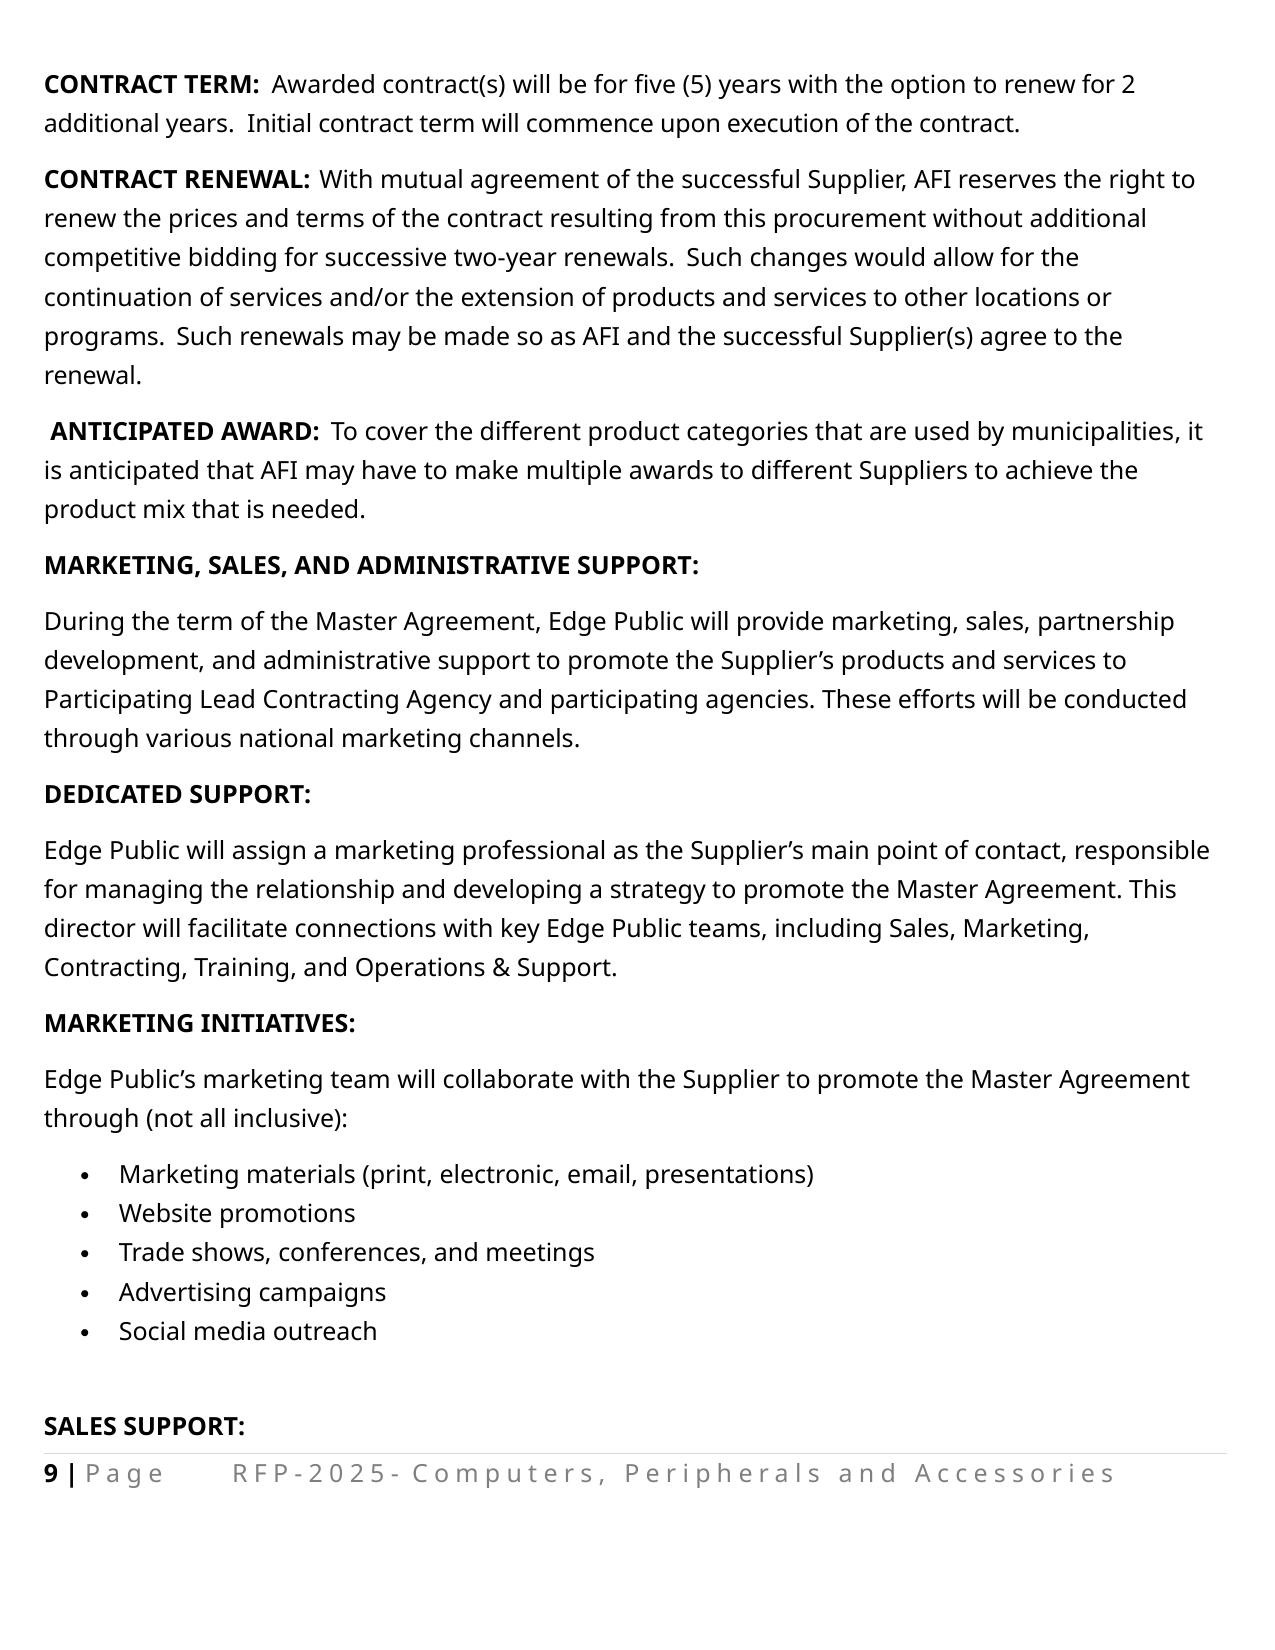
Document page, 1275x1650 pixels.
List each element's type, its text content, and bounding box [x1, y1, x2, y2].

text Edge Public’s marketing team will collaborate with the Supplier to promote the Master Agreement through (not all inclusive): [44, 1062, 1227, 1135]
list Social media outreach [81, 1313, 1227, 1347]
text MARKETING, SALES, AND ADMINISTRATIVE SUPPORT: [44, 547, 1227, 582]
list Marketing materials (print, electronic, email, presentations) [81, 1157, 1227, 1191]
text CONTRACT TERM: Awarded contract(s) will be for five (5) years with the option to renew for 2 additional years. Initial contract term will commence upon execution of the contract. [44, 67, 1227, 140]
text SALES SUPPORT: [44, 1408, 1227, 1442]
list Trade shows, conferences, and meetings [81, 1235, 1227, 1269]
text CONTRACT RENEWAL: With mutual agreement of the successful Supplier, AFI reserves the right to renew the prices and terms of the contract resulting from this procurement without additional competitive bidding for successive two-year renewals. Such changes would allow for the continuation of services and/or the extension of products and services to other locations or programs. Such renewals may be made so as AFI and the successful Supplier(s) agree to the renewal. [44, 162, 1227, 392]
text DEDICATED SUPPORT: [44, 777, 1227, 811]
text MARKETING INITIATIVES: [44, 1006, 1227, 1040]
text Edge Public will assign a marketing professional as the Supplier’s main point of contact, responsible for managing the relationship and developing a strategy to promote the Master Agreement. This director will facilitate connections with key Edge Public teams, including Sales, Marketing, Contracting, Training, and Operations & Support. [44, 832, 1227, 984]
text ANTICIPATED AWARD: To cover the different product categories that are used by municipalities, it is anticipated that AFI may have to make multiple awards to different Suppliers to achieve the product mix that is needed. [44, 413, 1227, 526]
list Advertising campaigns [81, 1274, 1227, 1308]
text During the term of the Master Agreement, Edge Public will provide marketing, sales, partnership development, and administrative support to promote the Supplier’s products and services to Participating Lead Contracting Agency and participating agencies. These efforts will be conducted through various national marketing channels. [44, 603, 1227, 755]
list Website promotions [81, 1196, 1227, 1230]
